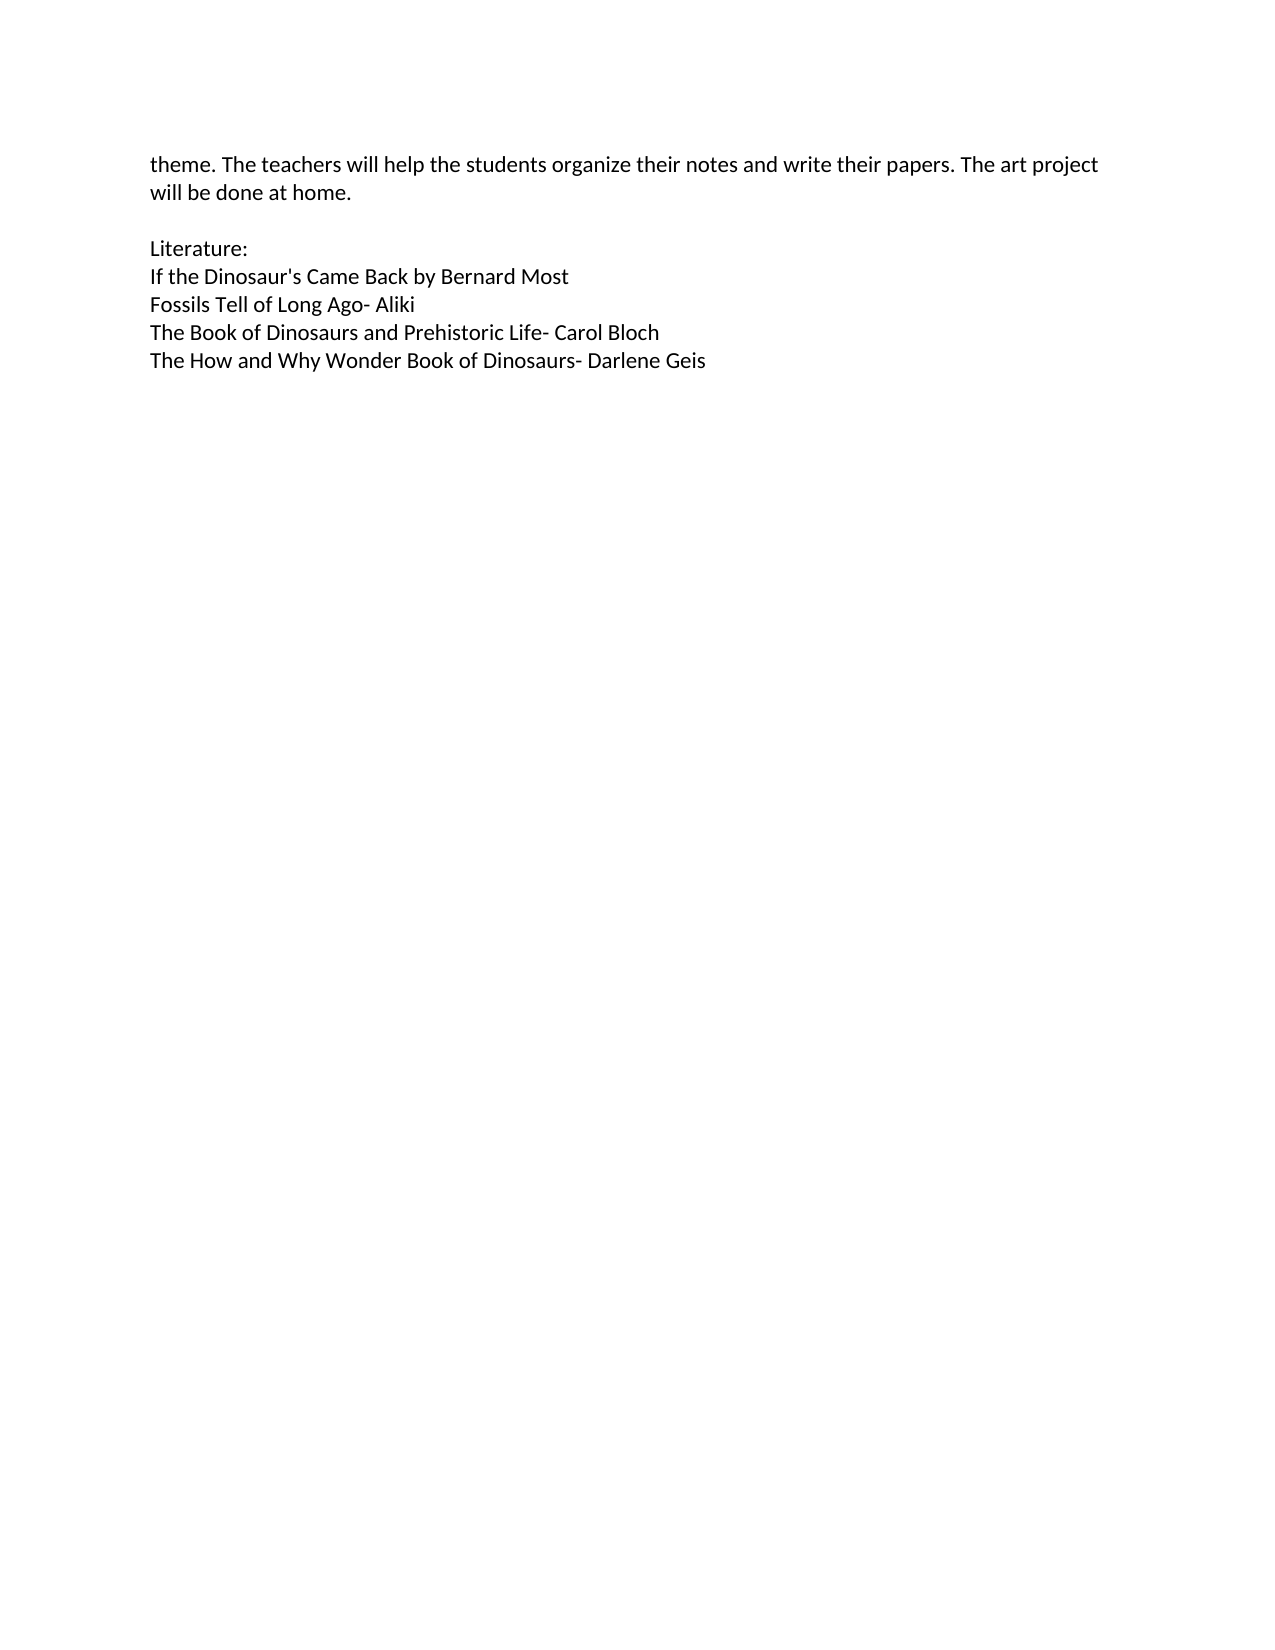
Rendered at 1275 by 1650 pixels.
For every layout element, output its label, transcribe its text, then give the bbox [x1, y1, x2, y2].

text Literature: If the Dinosaur's Came Back by Bernard Most Fossils Tell of Long Ago- Aliki The Book of Dinosaurs and Prehistoric Life- Carol Bloch The How and Why Wonder Book of Dinosaurs- Darlene Geis [150, 234, 1125, 374]
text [150, 150, 1125, 206]
